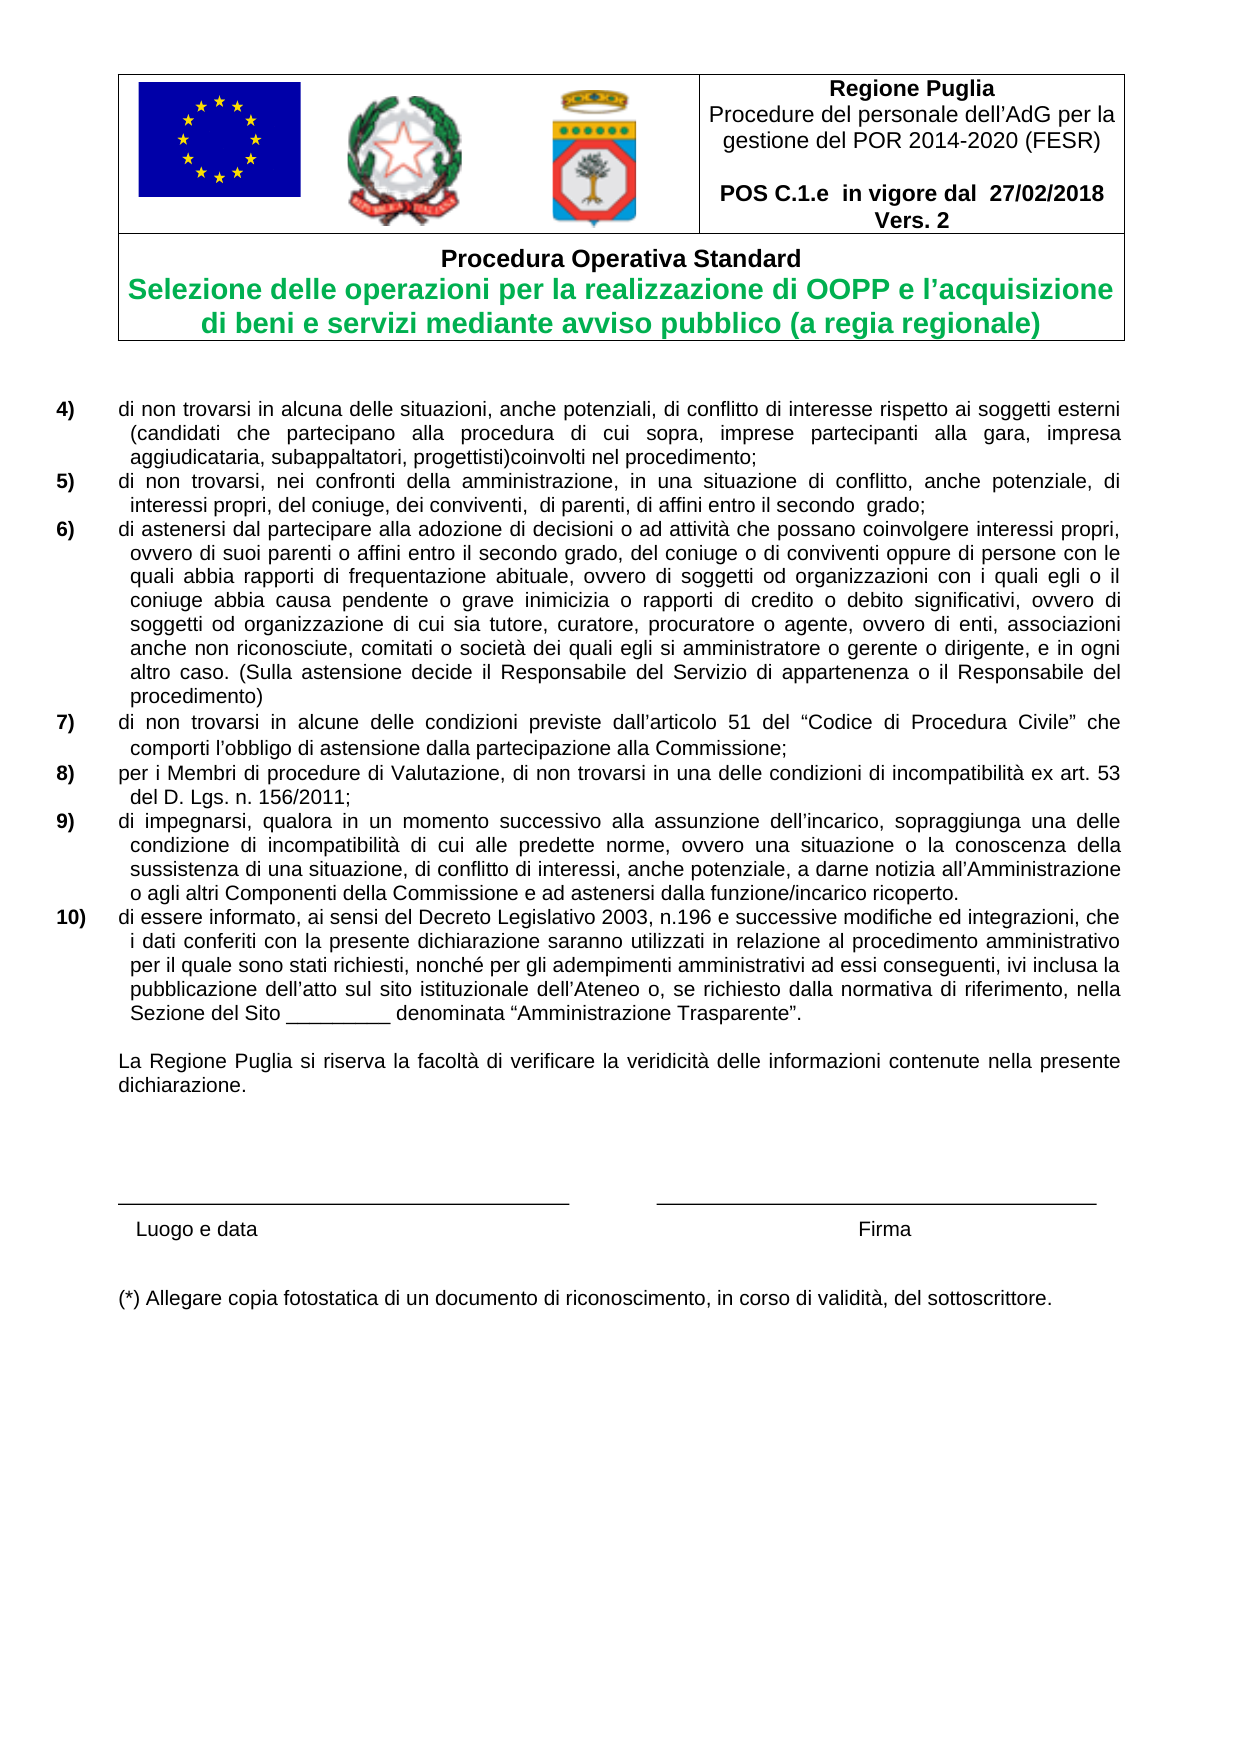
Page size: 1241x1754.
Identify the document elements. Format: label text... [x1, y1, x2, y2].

picture [552, 90, 637, 228]
list di essere informato, ai sensi del Decreto Legislativo 2003, n.196 e successive modifiche ed integrazioni, che i dati conferiti con la presente dichiarazione saranno utilizzati in relazione al procedimento amministrativo per il quale sono stati richiesti, nonché per gli adempimenti amministrativi ad essi conseguenti, ivi inclusa la pubblicazione dell’atto sul sito istituzionale dell’Ateneo o, se richiesto dalla normativa di riferimento, nella Sezione del Sito _________ denominata “Amministrazione Trasparente”. [56, 904, 1122, 1024]
picture [138, 82, 301, 197]
list di astenersi dal partecipare alla adozione di decisioni o ad attività che possano coinvolgere interessi propri, ovvero di suoi parenti o affini entro il secondo grado, del coniuge o di conviventi oppure di persone con le quali abbia rapporti di frequentazione abituale, ovvero di soggetti od organizzazioni con i quali egli o il coniuge abbia causa pendente o grave inimicizia o rapporti di credito o debito significativi, ovvero di soggetti od organizzazione di cui sia tutore, curatore, procuratore o agente, ovvero di enti, associazioni anche non riconosciute, comitati o società dei quali egli si amministratore o gerente o dirigente, e in ogni altro caso. (Sulla astensione decide il Responsabile del Servizio di appartenenza o il Responsabile del procedimento) [56, 516, 1122, 708]
list di non trovarsi, nei confronti della amministrazione, in una situazione di conflitto, anche potenziale, di interessi propri, del coniuge, dei conviventi, di parenti, di affini entro il secondo grado; [56, 468, 1122, 516]
list di impegnarsi, qualora in un momento successivo alla assunzione dell’incarico, sopraggiunga una delle condizione di incompatibilità di cui alle predette norme, ovvero una situazione o la conoscenza della sussistenza di una situazione, di conflitto di interessi, anche potenziale, a darne notizia all’Amministrazione o agli altri Componenti della Commissione e ad astenersi dalla funzione/incarico ricoperto. [56, 809, 1122, 904]
picture [347, 96, 462, 226]
list di non trovarsi in alcune delle condizioni previste dall’articolo 51 del “Codice di Procedura Civile” che comporti l’obbligo di astensione dalla partecipazione alla Commissione; [56, 708, 1122, 761]
list per i Membri di procedure di Valutazione, di non trovarsi in una delle condizioni di incompatibilità ex art. 53 del D. Lgs. n. 156/2011; [56, 761, 1122, 809]
text Luogo e data Firma [136, 1203, 1122, 1241]
text La Regione Puglia si riserva la facoltà di verificare la veridicità delle informazioni contenute nella presente dichiarazione. [118, 1049, 1122, 1097]
text (*) Allegare copia fotostatica di un documento di riconoscimento, in corso di validità, del sottoscrittore. [118, 1285, 1122, 1309]
list di non trovarsi in alcuna delle situazioni, anche potenziali, di conflitto di interesse rispetto ai soggetti esterni (candidati che partecipano alla procedura di cui sopra, imprese partecipanti alla gara, impresa aggiudicataria, subappaltatori, progettisti)coinvolti nel procedimento; [56, 397, 1122, 468]
